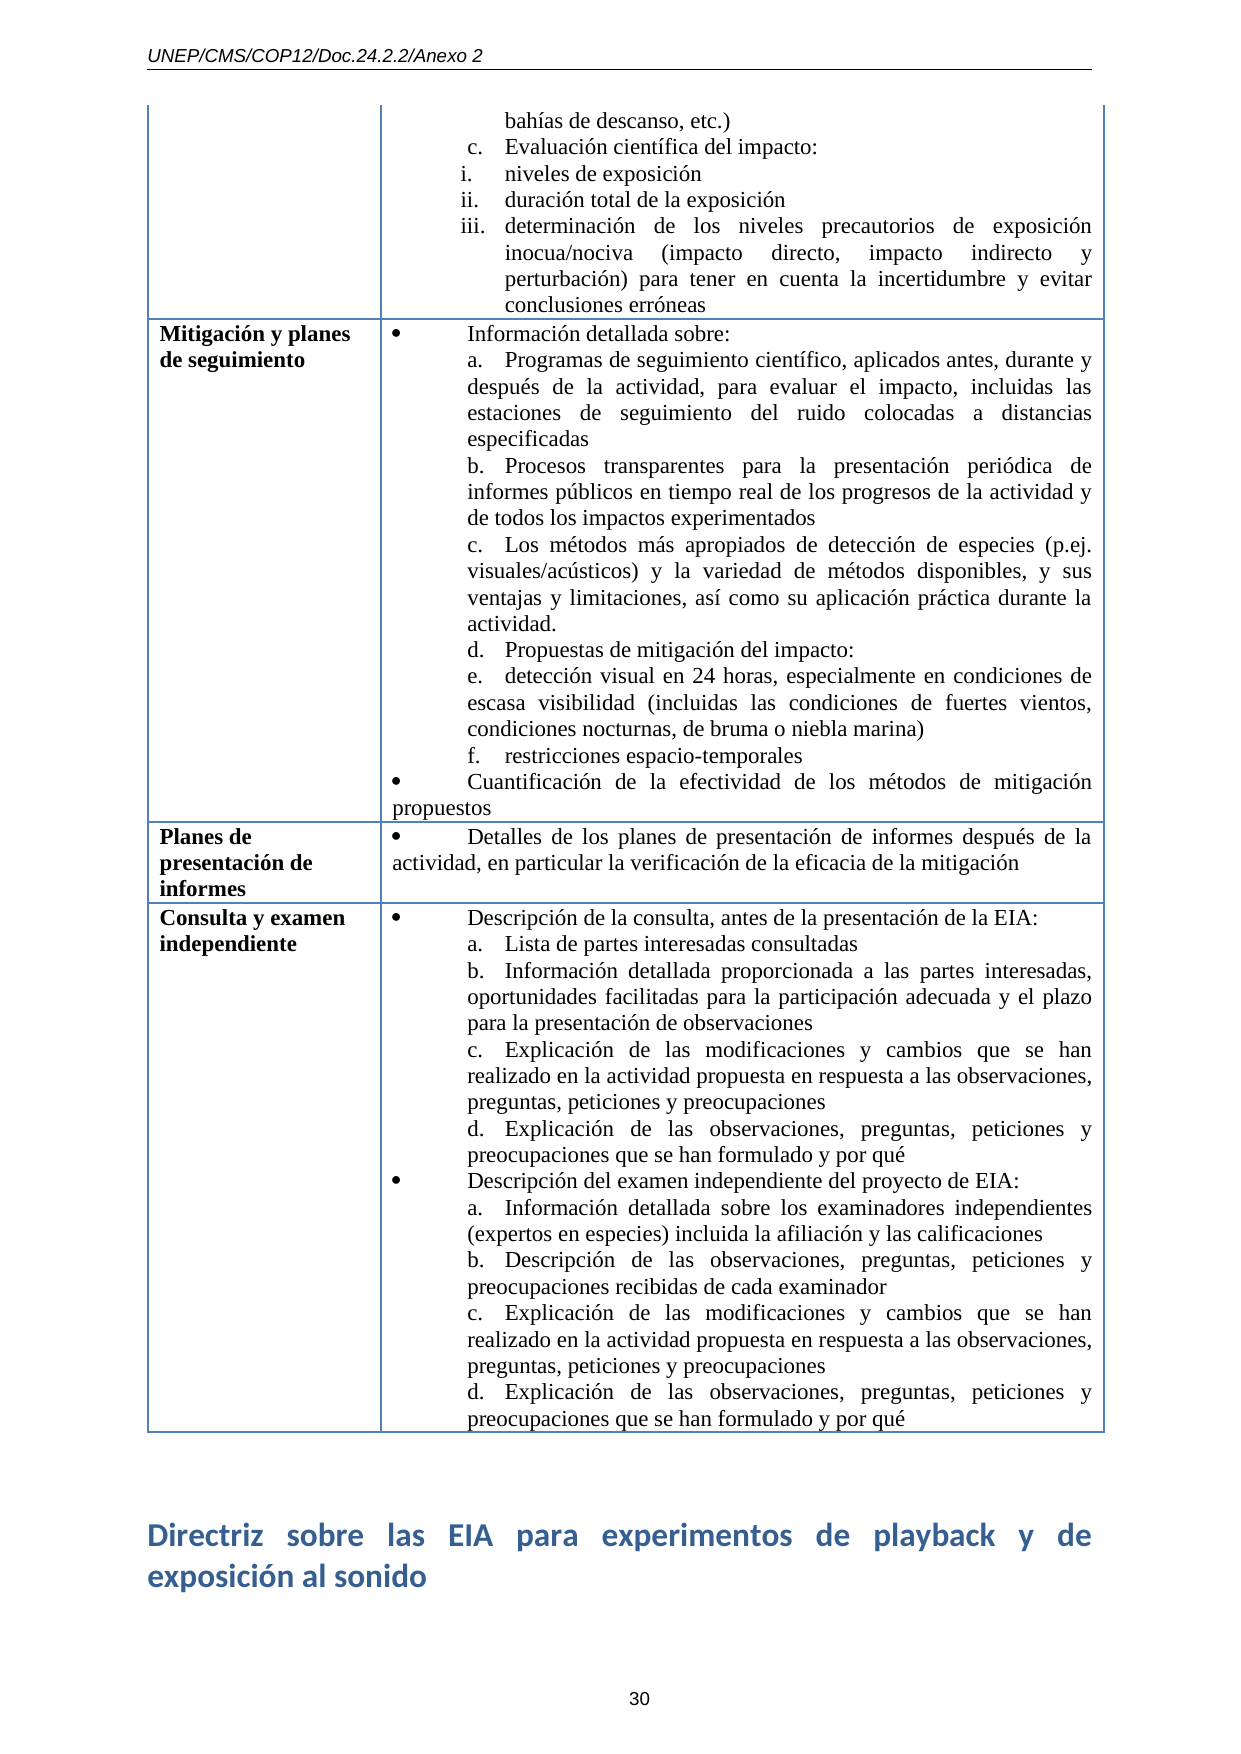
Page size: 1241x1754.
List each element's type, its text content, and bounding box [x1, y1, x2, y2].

table_cell Detalles de los planes de presentación de informes después de la actividad, en particular la verificación de la eficacia de la mitigación [382, 823, 1103, 902]
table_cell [149, 105, 380, 318]
table_cell Mitigación y planes de seguimiento [149, 320, 380, 821]
table_cell Consulta y examen independiente [149, 904, 380, 1431]
table_cell Descripción de la consulta, antes de la presentación de la EIA: Lista de partes interesadas consultadas Información detallada proporcionada a las partes interesadas, oportunidades facilitadas para la participación adecuada y el plazo para la presentación de observaciones Explicación de las modificaciones y cambios que se han realizado en la actividad propuesta en respuesta a las observaciones, preguntas, peticiones y preocupaciones Explicación de las observaciones, preguntas, peticiones y preocupaciones que se han formulado y por qué Descripción del examen independiente del proyecto de EIA: Información detallada sobre los examinadores independientes (expertos en especies) incluida la afiliación y las calificaciones Descripción de las observaciones, preguntas, peticiones y preocupaciones recibidas de cada examinador Explicación de las modificaciones y cambios que se han realizado en la actividad propuesta en respuesta a las observaciones, preguntas, peticiones y preocupaciones Explicación de las observaciones, preguntas, peticiones y preocupaciones que se han formulado y por qué [382, 904, 1103, 1431]
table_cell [382, 105, 1103, 318]
text Directriz sobre las EIA para experimentos de playback y de exposición al sonido [147, 1514, 1093, 1596]
table_cell Planes de presentación de informes [149, 823, 380, 902]
table_cell Información detallada sobre: Programas de seguimiento científico, aplicados antes, durante y después de la actividad, para evaluar el impacto, incluidas las estaciones de seguimiento del ruido colocadas a distancias especificadas Procesos transparentes para la presentación periódica de informes públicos en tiempo real de los progresos de la actividad y de todos los impactos experimentados Los métodos más apropiados de detección de especies (p.ej. visuales/acústicos) y la variedad de métodos disponibles, y sus ventajas y limitaciones, así como su aplicación práctica durante la actividad. Propuestas de mitigación del impacto: detección visual en 24 horas, especialmente en condiciones de escasa visibilidad (incluidas las condiciones de fuertes vientos, condiciones nocturnas, de bruma o niebla marina) restricciones espacio-temporales Cuantificación de la efectividad de los métodos de mitigación propuestos [382, 320, 1103, 821]
